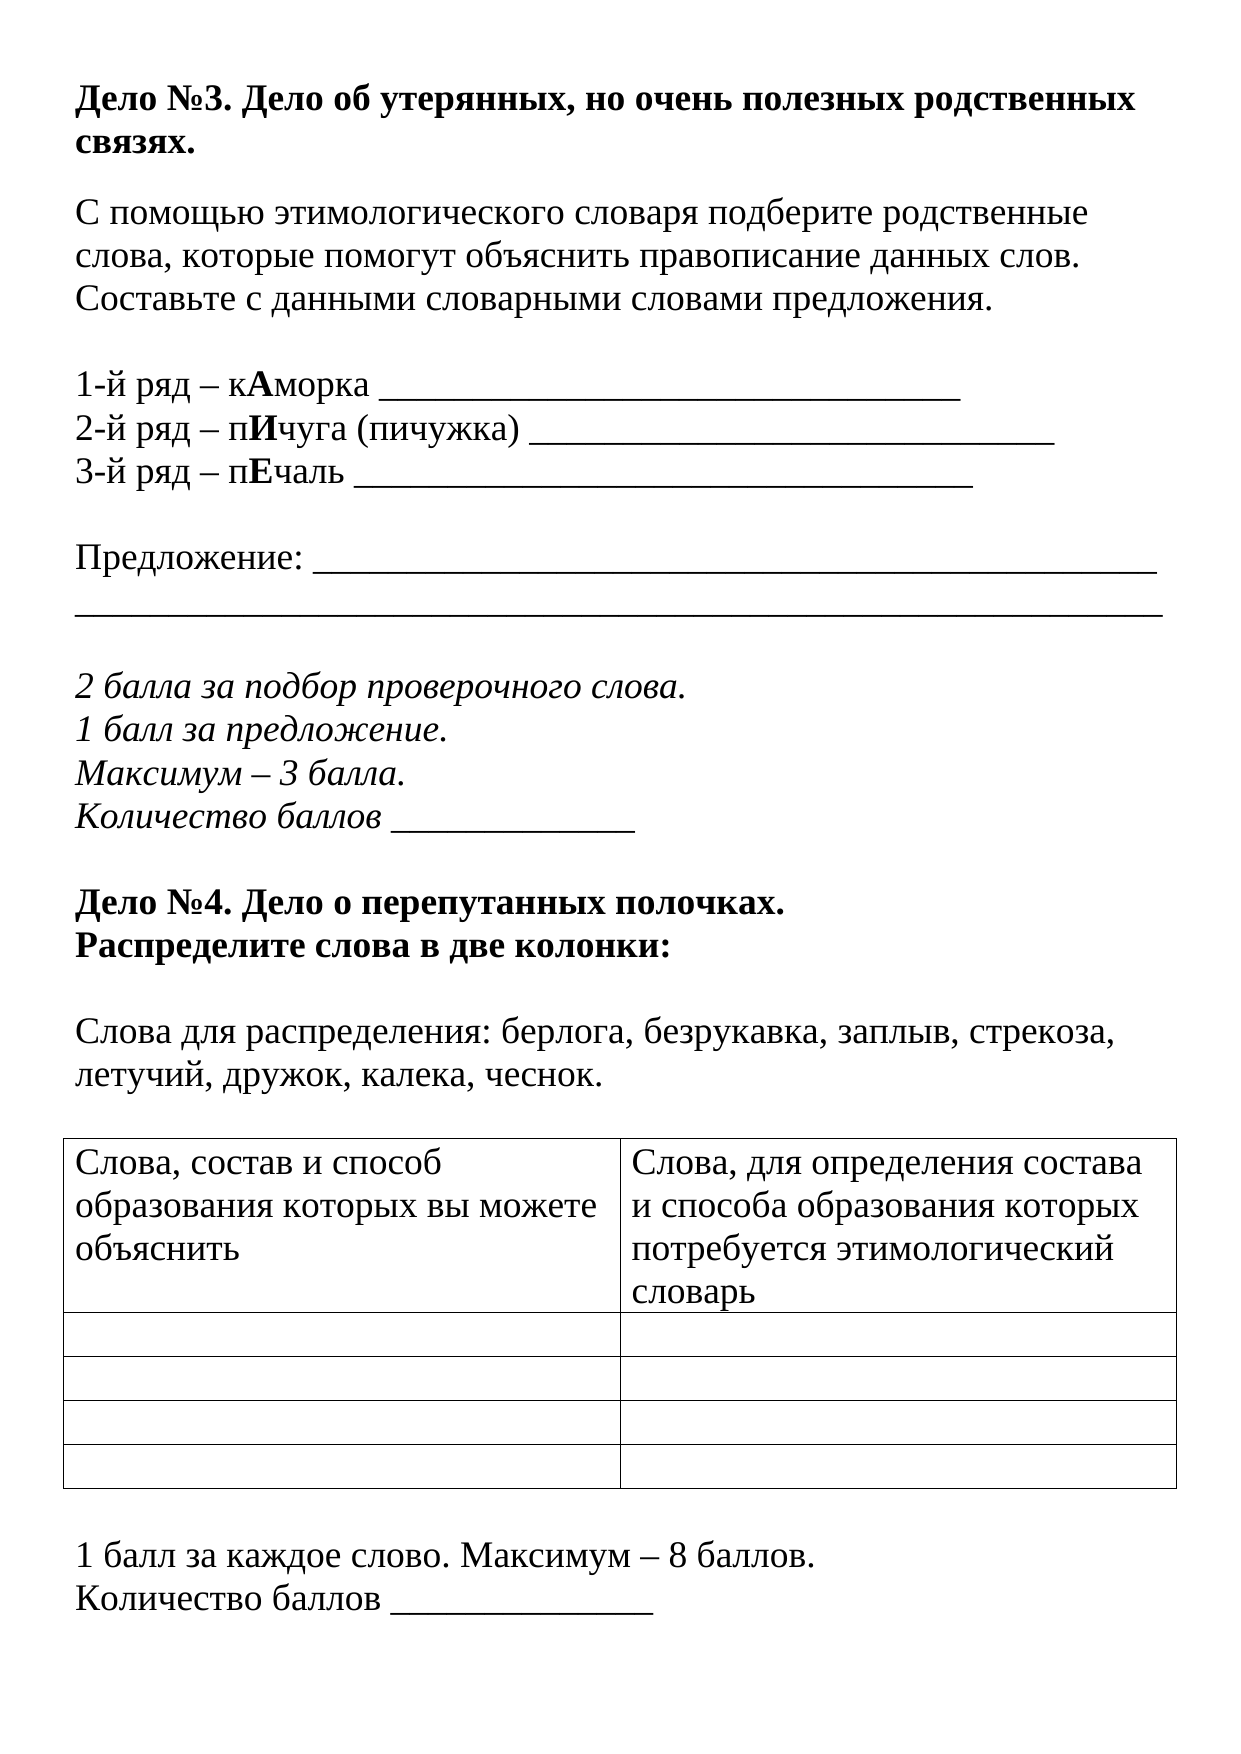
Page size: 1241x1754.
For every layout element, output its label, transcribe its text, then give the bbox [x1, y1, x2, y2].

text Слова для распределения: берлога, безрукавка, заплыв, стрекоза, летучий, дружок, калека, чеснок. [75, 1009, 1165, 1095]
text С помощью этимологического словаря подберите родственные слова, которые помогут объяснить правописание данных слов. Составьте с данными словарными словами предложения. [75, 189, 1165, 319]
text 1 балл за предложение. [75, 707, 1165, 750]
table_cell [621, 1357, 1176, 1400]
table_cell [64, 1313, 620, 1356]
table_cell [621, 1401, 1176, 1444]
text 1-й ряд – кАморка _______________________________ [75, 362, 1165, 405]
table_header Слова, состав и способ образования которых вы можете объяснить [64, 1139, 620, 1312]
text Распределите слова в две колонки: [75, 922, 1165, 966]
table_cell [64, 1401, 620, 1444]
table_cell [64, 1357, 620, 1400]
table_cell [621, 1313, 1176, 1356]
text Дело №3. Дело об утерянных, но очень полезных родственных связях. [75, 75, 1165, 161]
text Количество баллов ______________ [75, 1576, 1165, 1619]
text Дело №4. Дело о перепутанных полочках. [75, 879, 1165, 922]
text Предложение: _____________________________________________ [75, 534, 1165, 577]
table_header Слова, для определения состава и способа образования которых потребуется этимологический словарь [621, 1139, 1176, 1312]
text 3-й ряд – пЕчаль _________________________________ [75, 448, 1165, 491]
text 2 балла за подбор проверочного слова. [75, 664, 1165, 707]
table_cell [621, 1445, 1176, 1488]
text 2-й ряд – пИчуга (пичужка) ____________________________ [75, 405, 1165, 448]
table_cell [64, 1445, 620, 1488]
text __________________________________________________________ [75, 577, 1165, 621]
text Максимум – 3 балла. [75, 750, 1165, 793]
text 1 балл за каждое слово. Максимум – 8 баллов. [75, 1532, 1165, 1576]
text Количество баллов _____________ [75, 793, 1165, 836]
